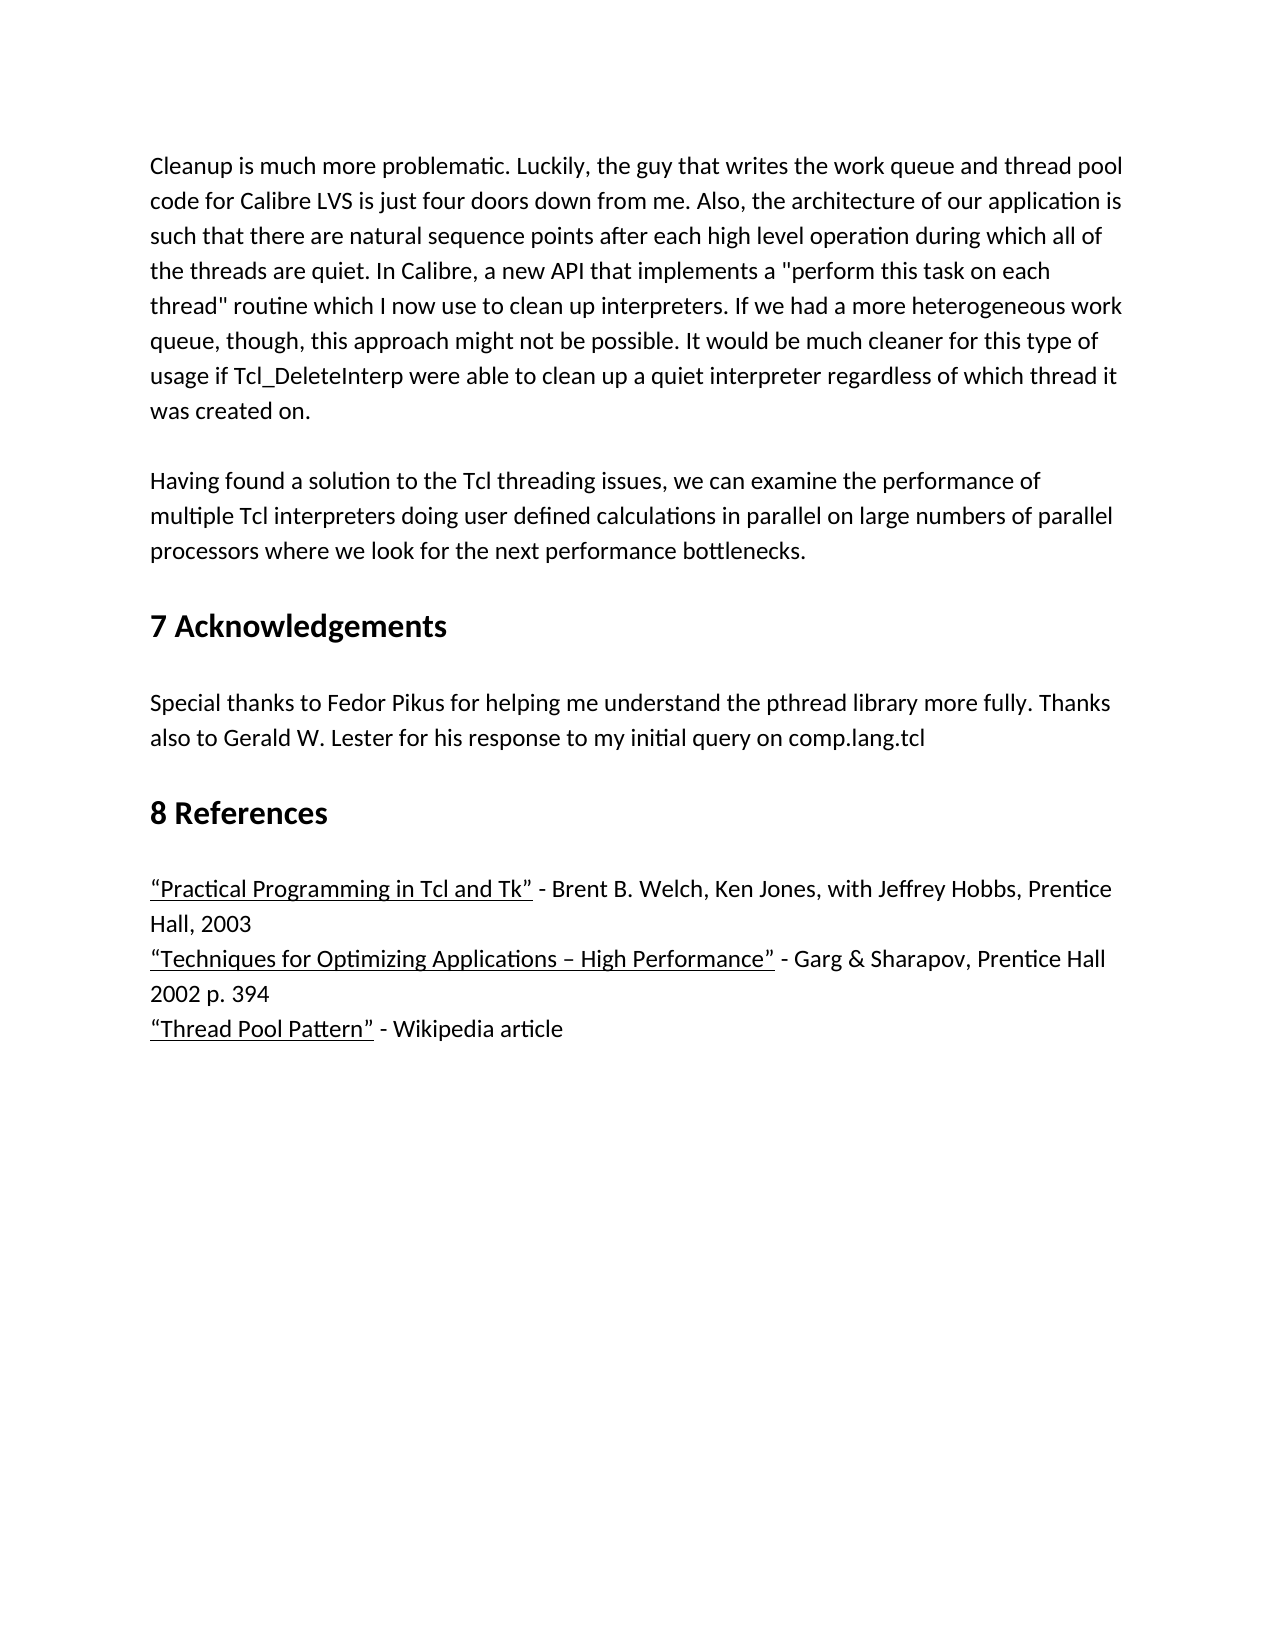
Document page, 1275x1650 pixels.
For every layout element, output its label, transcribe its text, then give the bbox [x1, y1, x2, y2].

text “Practical Programming in Tcl and Tk” - Brent B. Welch, Ken Jones, with Jeffrey Hobbs, Prentice Hall, 2003 [150, 873, 1125, 939]
text 7 Acknowledgements [150, 605, 1125, 646]
text “Thread Pool Pattern” - Wikipedia article [150, 1013, 1125, 1044]
text “Techniques for Optimizing Applications – High Performance” - Garg & Sharapov, Prentice Hall 2002 p. 394 [150, 943, 1125, 1009]
text Having found a solution to the Tcl threading issues, we can examine the performance of multiple Tcl interpreters doing user defined calculations in parallel on large numbers of parallel processors where we look for the next performance bottlenecks. [150, 465, 1125, 566]
text Special thanks to Fedor Pikus for helping me understand the pthread library more fully. Thanks also to Gerald W. Lester for his response to my initial query on comp.lang.tcl [150, 687, 1125, 752]
text 8 References [150, 792, 1125, 832]
text Cleanup is much more problematic. Luckily, the guy that writes the work queue and thread pool code for Calibre LVS is just four doors down from me. Also, the architecture of our application is such that there are natural sequence points after each high level operation during which all of the threads are quiet. In Calibre, a new API that implements a "perform this task on each thread" routine which I now use to clean up interpreters. If we had a more heterogeneous work queue, though, this approach might not be possible. It would be much cleaner for this type of usage if Tcl_DeleteInterp were able to clean up a quiet interpreter regardless of which thread it was created on. [150, 150, 1125, 426]
